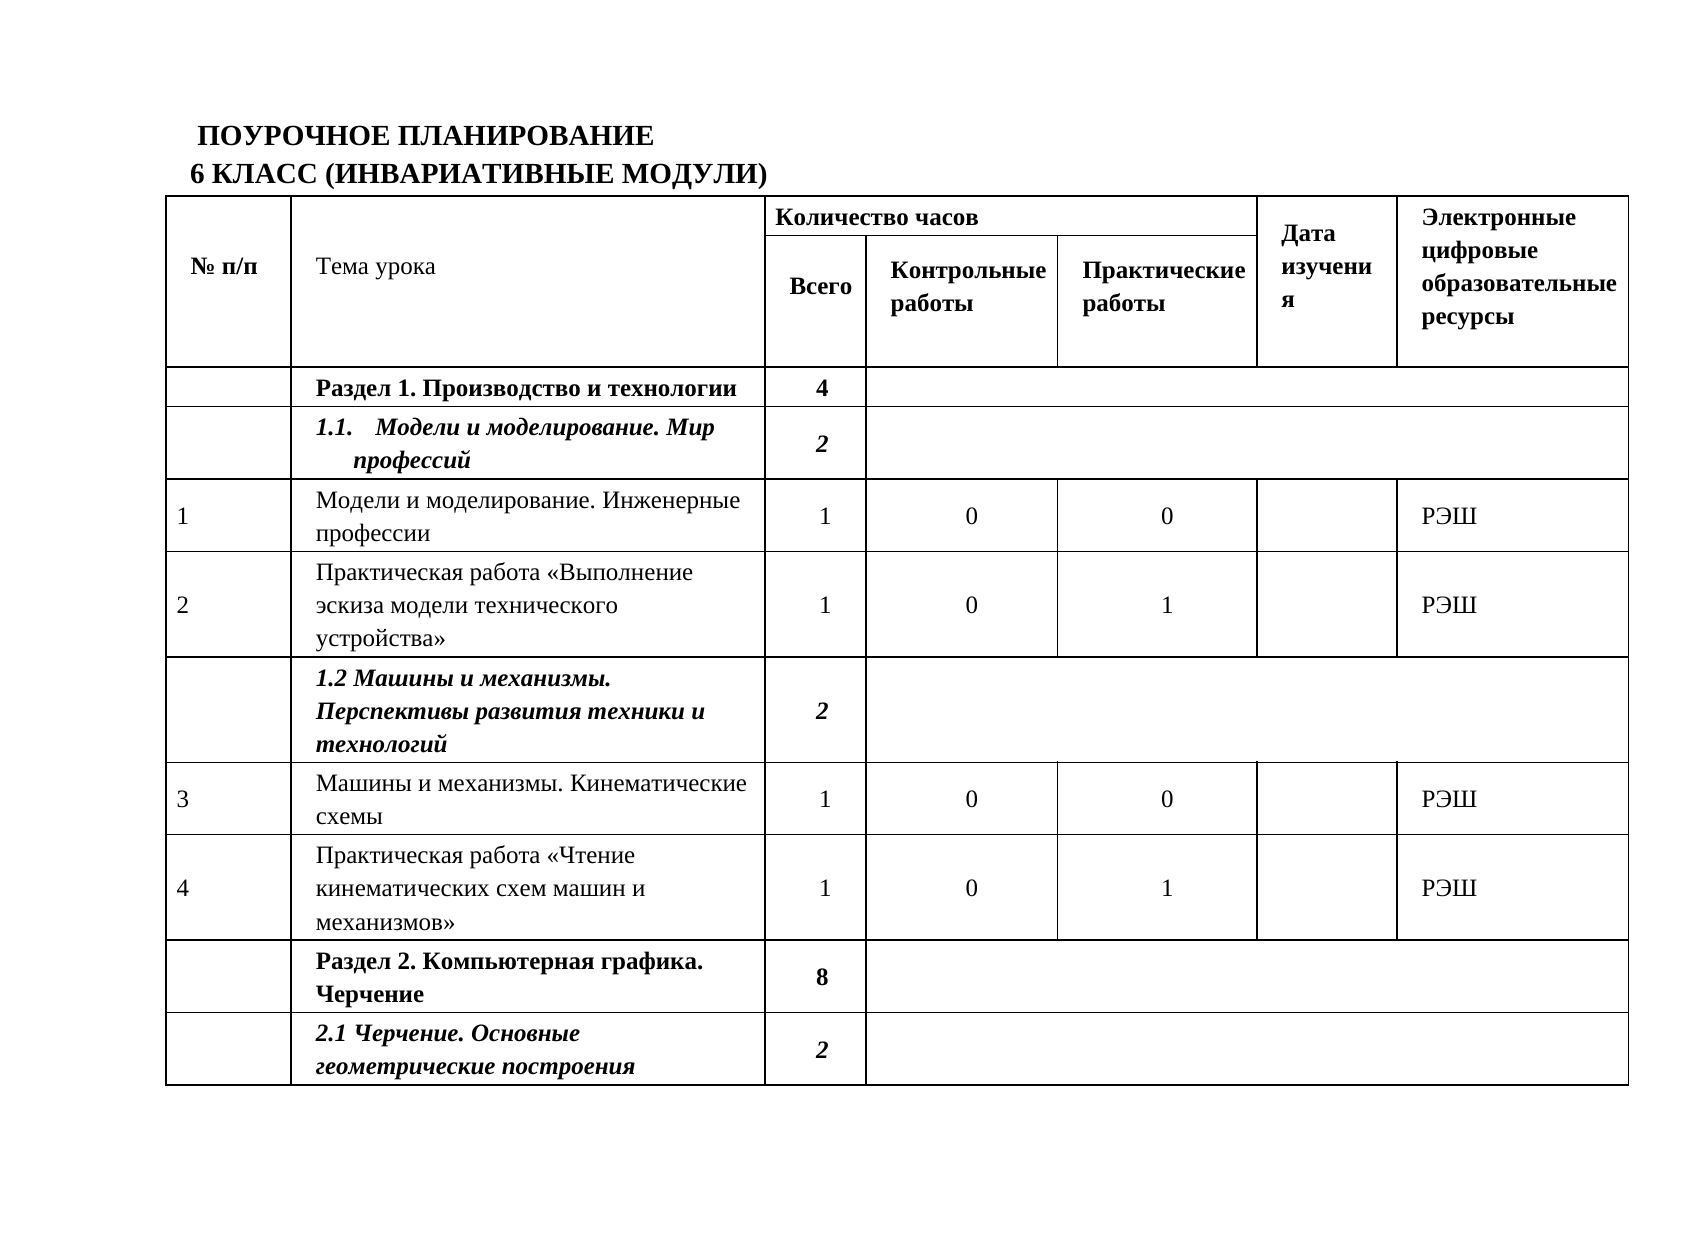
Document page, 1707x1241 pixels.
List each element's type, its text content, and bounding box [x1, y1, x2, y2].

table_cell [867, 1013, 1628, 1084]
table_cell 2 [167, 552, 290, 656]
table_cell 4 [167, 835, 290, 939]
table_cell 0 [867, 763, 1057, 834]
table_cell Контрольные работы [867, 236, 1057, 366]
table_cell [867, 658, 1628, 761]
table_cell 8 [766, 941, 865, 1012]
table_cell 1 [766, 480, 865, 551]
table_cell [167, 658, 290, 761]
table_cell Раздел 2. Компьютерная графика. Черчение [292, 941, 764, 1012]
table_cell РЭШ [1398, 835, 1628, 939]
table_cell 2 [766, 1013, 865, 1084]
table_cell 1 [167, 480, 290, 551]
table_header Электронные цифровые образовательные ресурсы [1398, 197, 1628, 366]
table_cell Всего [766, 236, 865, 366]
table_header Количество часов [766, 197, 1256, 234]
table_cell 4 [766, 368, 865, 406]
table_cell 0 [867, 552, 1057, 656]
table_cell 0 [867, 835, 1057, 939]
table_cell [1258, 480, 1396, 551]
table_cell [1258, 835, 1396, 939]
table_cell [1258, 763, 1396, 834]
table_cell Практическая работа «Выполнение эскиза модели технического устройства» [292, 552, 764, 656]
table_header Дата изучения [1258, 197, 1396, 366]
table_cell 1 [1058, 835, 1256, 939]
table_cell Модели и моделирование. Мир профессий [292, 407, 764, 478]
table_cell [167, 368, 290, 406]
table_cell [167, 1013, 290, 1084]
table_cell Модели и моделирование. Инженерные профессии [292, 480, 764, 551]
table_cell 3 [167, 763, 290, 834]
table_cell 0 [867, 480, 1057, 551]
table_cell РЭШ [1398, 763, 1628, 834]
table_cell 0 [1058, 480, 1256, 551]
table_cell 1 [766, 552, 865, 656]
table_cell 1 [766, 763, 865, 834]
table_cell Раздел 1. Производство и технологии [292, 368, 764, 406]
table_cell [1258, 552, 1396, 656]
table_cell [867, 407, 1628, 478]
table_cell [867, 368, 1628, 406]
table_cell Практическая работа «Чтение кинематических схем машин и механизмов» [292, 835, 764, 939]
table_cell 1 [1058, 552, 1256, 656]
table_cell [167, 407, 290, 478]
table_header № п/п [167, 197, 290, 366]
table_cell Машины и механизмы. Кинематические схемы [292, 763, 764, 834]
table_cell Практические работы [1058, 236, 1256, 366]
table_cell РЭШ [1398, 552, 1628, 656]
table_header Тема урока [292, 197, 764, 366]
table_cell 1 [766, 835, 865, 939]
text ПОУРОЧНОЕ ПЛАНИРОВАНИЕ [190, 118, 1618, 152]
table_cell 2 [766, 658, 865, 761]
table_cell РЭШ [1398, 480, 1628, 551]
table_cell [167, 941, 290, 1012]
table_cell 2 [766, 407, 865, 478]
text 6 КЛАСС (ИНВАРИАТИВНЫЕ МОДУЛИ) [190, 157, 1618, 190]
table_cell [867, 941, 1628, 1012]
table_cell 2.1 Черчение. Основные геометрические построения [292, 1013, 764, 1084]
table_cell 1.2 Машины и механизмы. Перспективы развития техники и технологий [292, 658, 764, 761]
table_cell 0 [1058, 763, 1256, 834]
